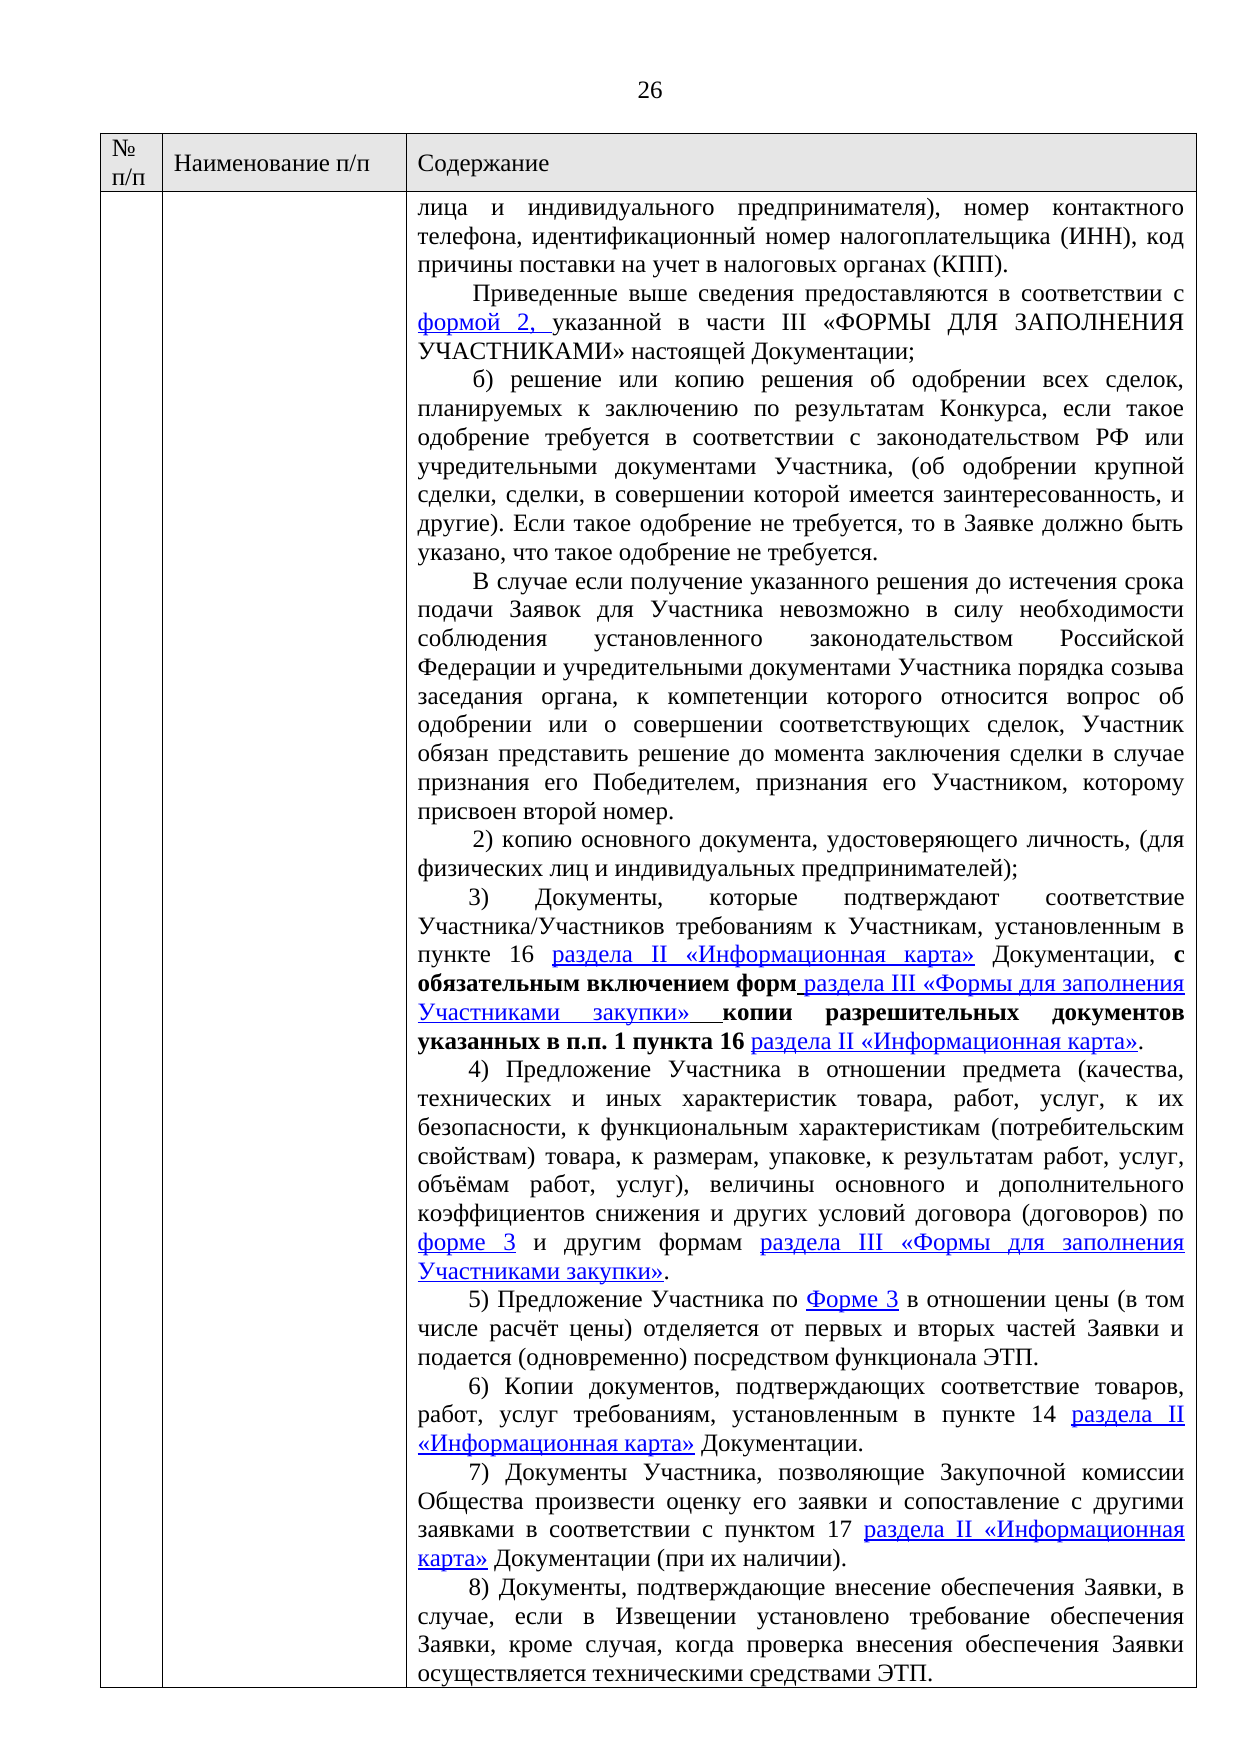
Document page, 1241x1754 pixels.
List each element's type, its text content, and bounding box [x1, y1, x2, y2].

table_header № п/п [101, 134, 162, 191]
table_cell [163, 192, 406, 1687]
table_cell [407, 192, 1196, 1687]
table_header Наименование п/п [163, 134, 406, 191]
table_header Содержание [407, 134, 1196, 191]
table_cell [101, 192, 162, 1687]
